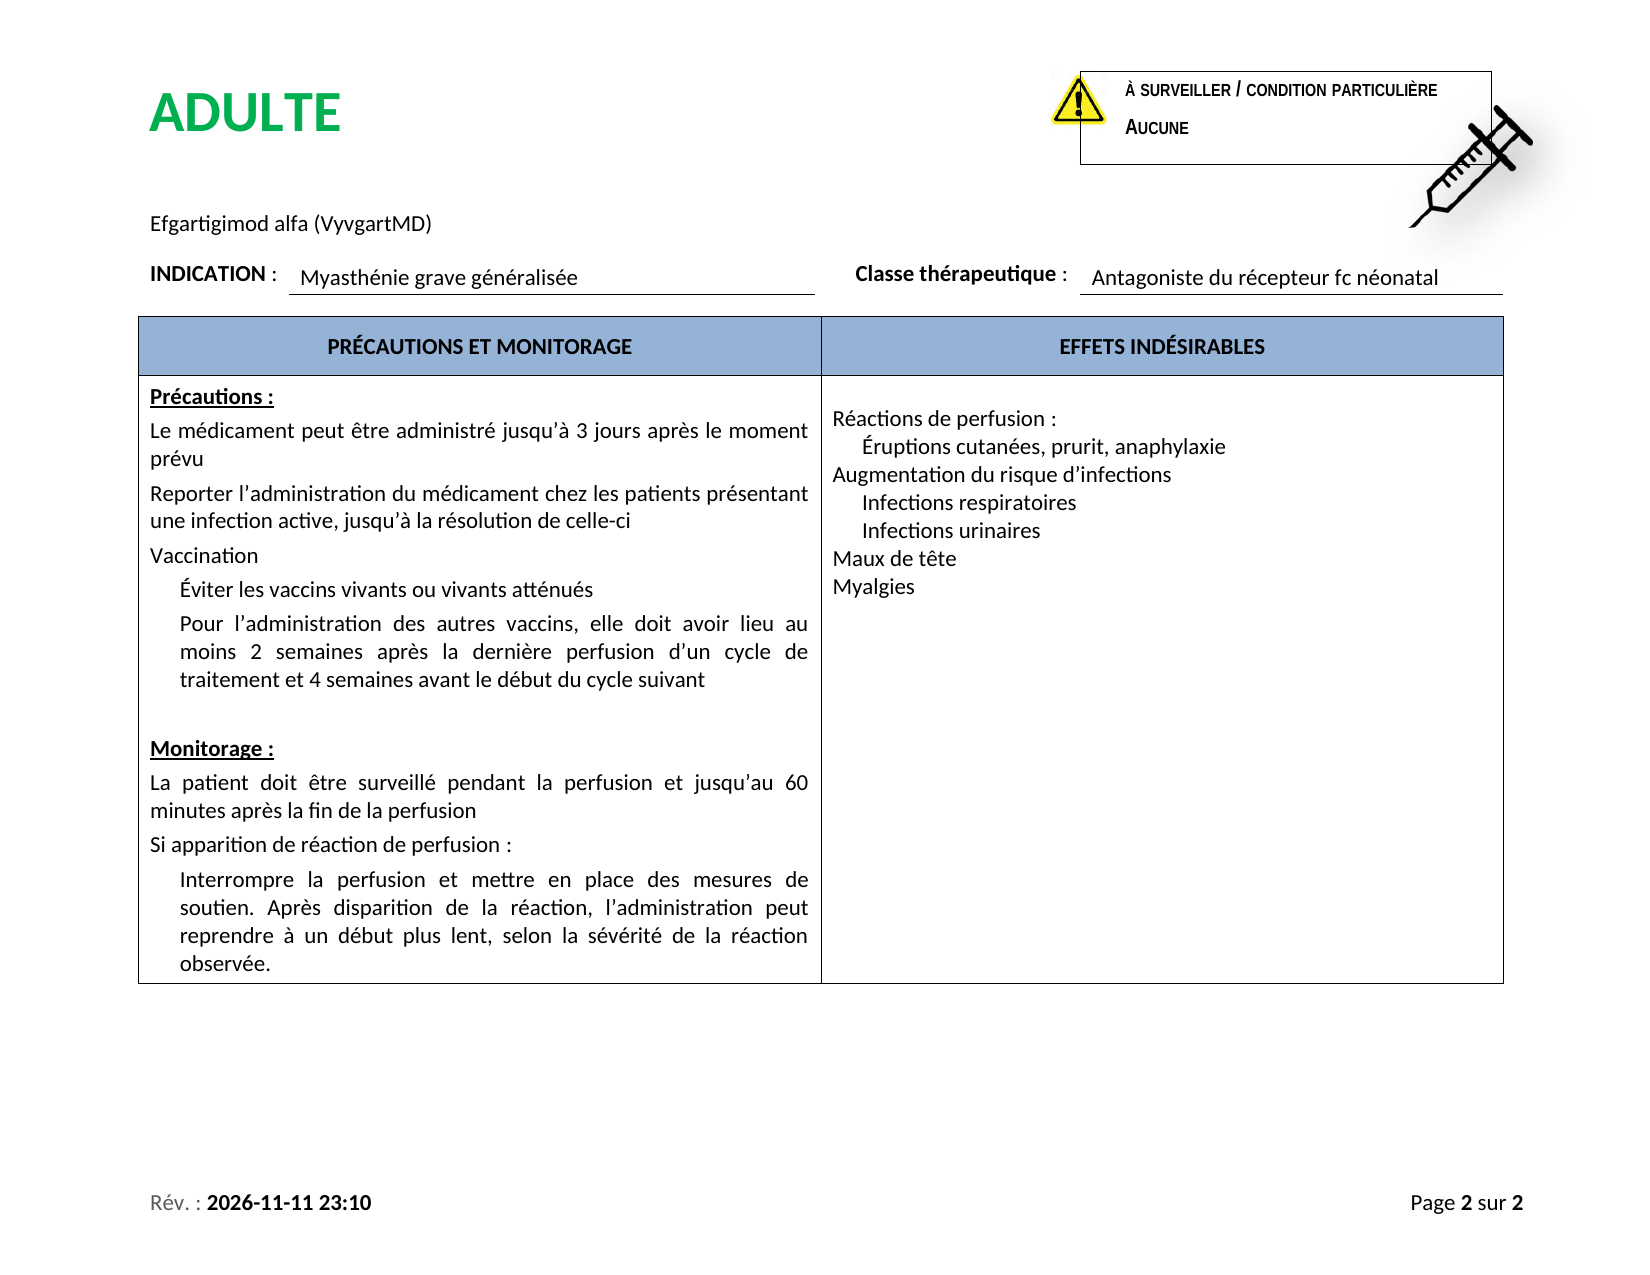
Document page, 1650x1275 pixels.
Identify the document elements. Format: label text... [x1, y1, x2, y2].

table_cell Réactions de perfusion : Éruptions cutanées, prurit, anaphylaxie Augmentation du risque d’infections Infections respiratoires Infections urinaires Maux de tête Myalgies [822, 376, 1503, 983]
picture [1081, 72, 1108, 129]
picture [1408, 105, 1491, 164]
table_header PRÉCAUTIONS ET MONITORAGE [139, 317, 821, 375]
picture [1408, 105, 1533, 228]
picture [1049, 70, 1080, 129]
table_cell Précautions : Le médicament peut être administré jusqu’à 3 jours après le moment prévu Reporter l’administration du médicament chez les patients présentant une infection active, jusqu’à la résolution de celle-ci Vaccination Éviter les vaccins vivants ou vivants atténués Pour l’administration des autres vaccins, elle doit avoir lieu au moins 2 semaines après la dernière perfusion d’un cycle de traitement et 4 semaines avant le début du cycle suivant Monitorage : La patient doit être surveillé pendant la perfusion et jusqu’au 60 minutes après la fin de la perfusion Si apparition de réaction de perfusion : Interrompre la perfusion et mettre en place des mesures de soutien. Après disparition de la réaction, l’administration peut reprendre à un début plus lent, selon la sévérité de la réaction observée. [139, 376, 821, 983]
table_header EFFETS INDÉSIRABLES [822, 317, 1503, 375]
